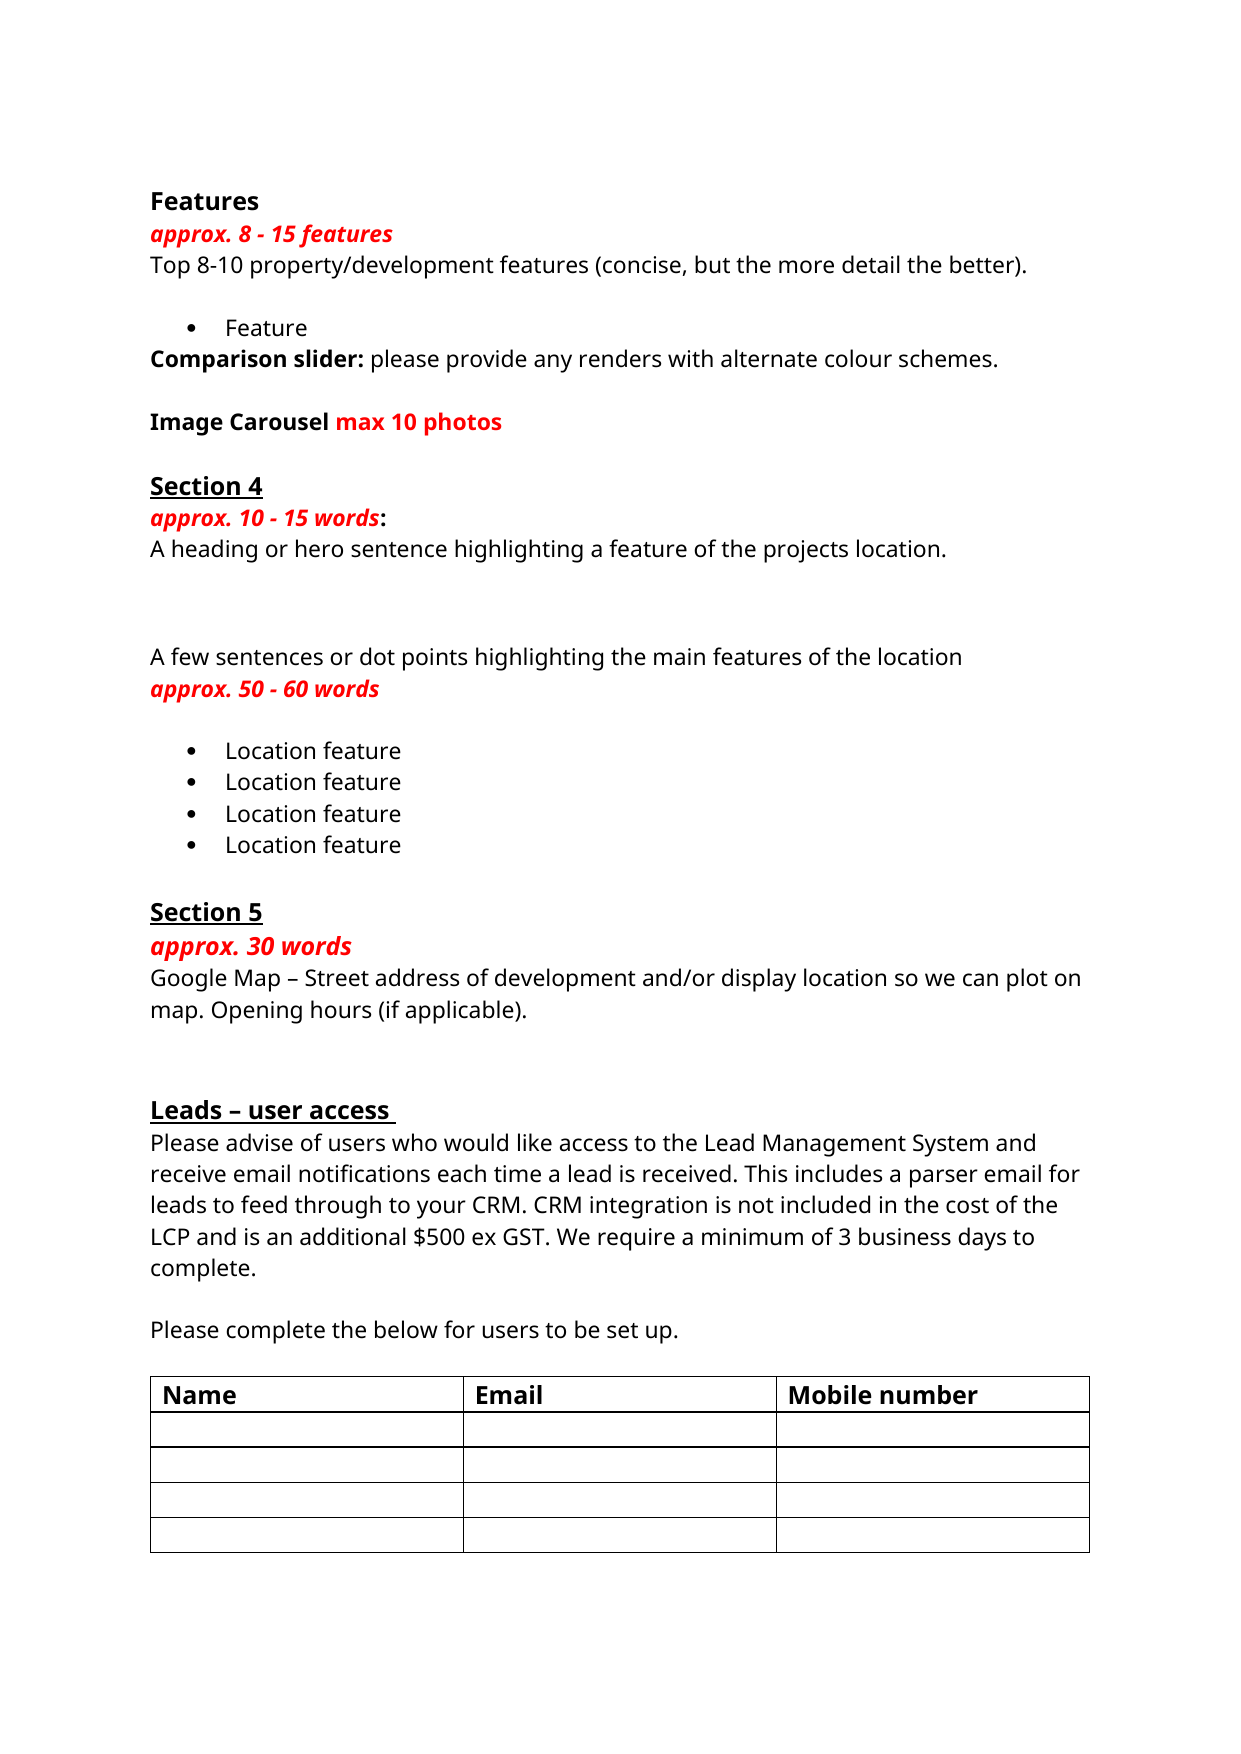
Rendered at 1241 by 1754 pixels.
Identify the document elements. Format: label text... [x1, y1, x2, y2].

list Location feature [187, 798, 1090, 829]
text approx. 50 - 60 words [150, 673, 1090, 704]
text Comparison slider: please provide any renders with alternate colour schemes. [150, 343, 1090, 374]
text Section 4 approx. 10 - 15 words: [150, 468, 1090, 533]
text A few sentences or dot points highlighting the main features of the location [150, 641, 1090, 673]
text approx. 8 - 15 features [150, 218, 1090, 249]
text Image Carousel max 10 photos [150, 406, 1090, 437]
text Please advise of users who would like access to the Lead Management System and receive email notifications each time a lead is received. This includes a parser email for leads to feed through to your CRM. CRM integration is not included in the cost of the LCP and is an additional $500 ex GST. We require a minimum of 3 business days to complete. [150, 1127, 1090, 1283]
text approx. 30 words [150, 928, 1090, 962]
list Location feature [187, 735, 1090, 766]
table_cell [151, 1413, 463, 1446]
table_cell [464, 1483, 776, 1517]
text Google Map – Street address of development and/or display location so we can plot on map. Opening hours (if applicable). [150, 962, 1090, 1025]
table_cell [151, 1483, 463, 1517]
table_header Name [151, 1377, 463, 1411]
table_header Email [464, 1377, 776, 1411]
text Top 8-10 property/development features (concise, but the more detail the better). [150, 249, 1090, 281]
list Feature [187, 312, 1090, 343]
table_header Mobile number [777, 1377, 1089, 1411]
table_cell [464, 1448, 776, 1482]
table_cell [151, 1518, 463, 1552]
table_cell [777, 1483, 1089, 1517]
table_cell [464, 1518, 776, 1552]
list Location feature [187, 829, 1090, 860]
text Features [150, 184, 1090, 218]
text Please complete the below for users to be set up. [150, 1314, 1090, 1376]
table_cell [151, 1448, 463, 1482]
table_cell [777, 1518, 1089, 1552]
text Leads – user access [150, 1093, 1090, 1127]
table_cell [777, 1448, 1089, 1482]
text Section 5 [150, 860, 1090, 928]
table_cell [464, 1413, 776, 1446]
text A heading or hero sentence highlighting a feature of the projects location. [150, 533, 1090, 565]
table_cell [777, 1413, 1089, 1446]
list Location feature [187, 766, 1090, 798]
